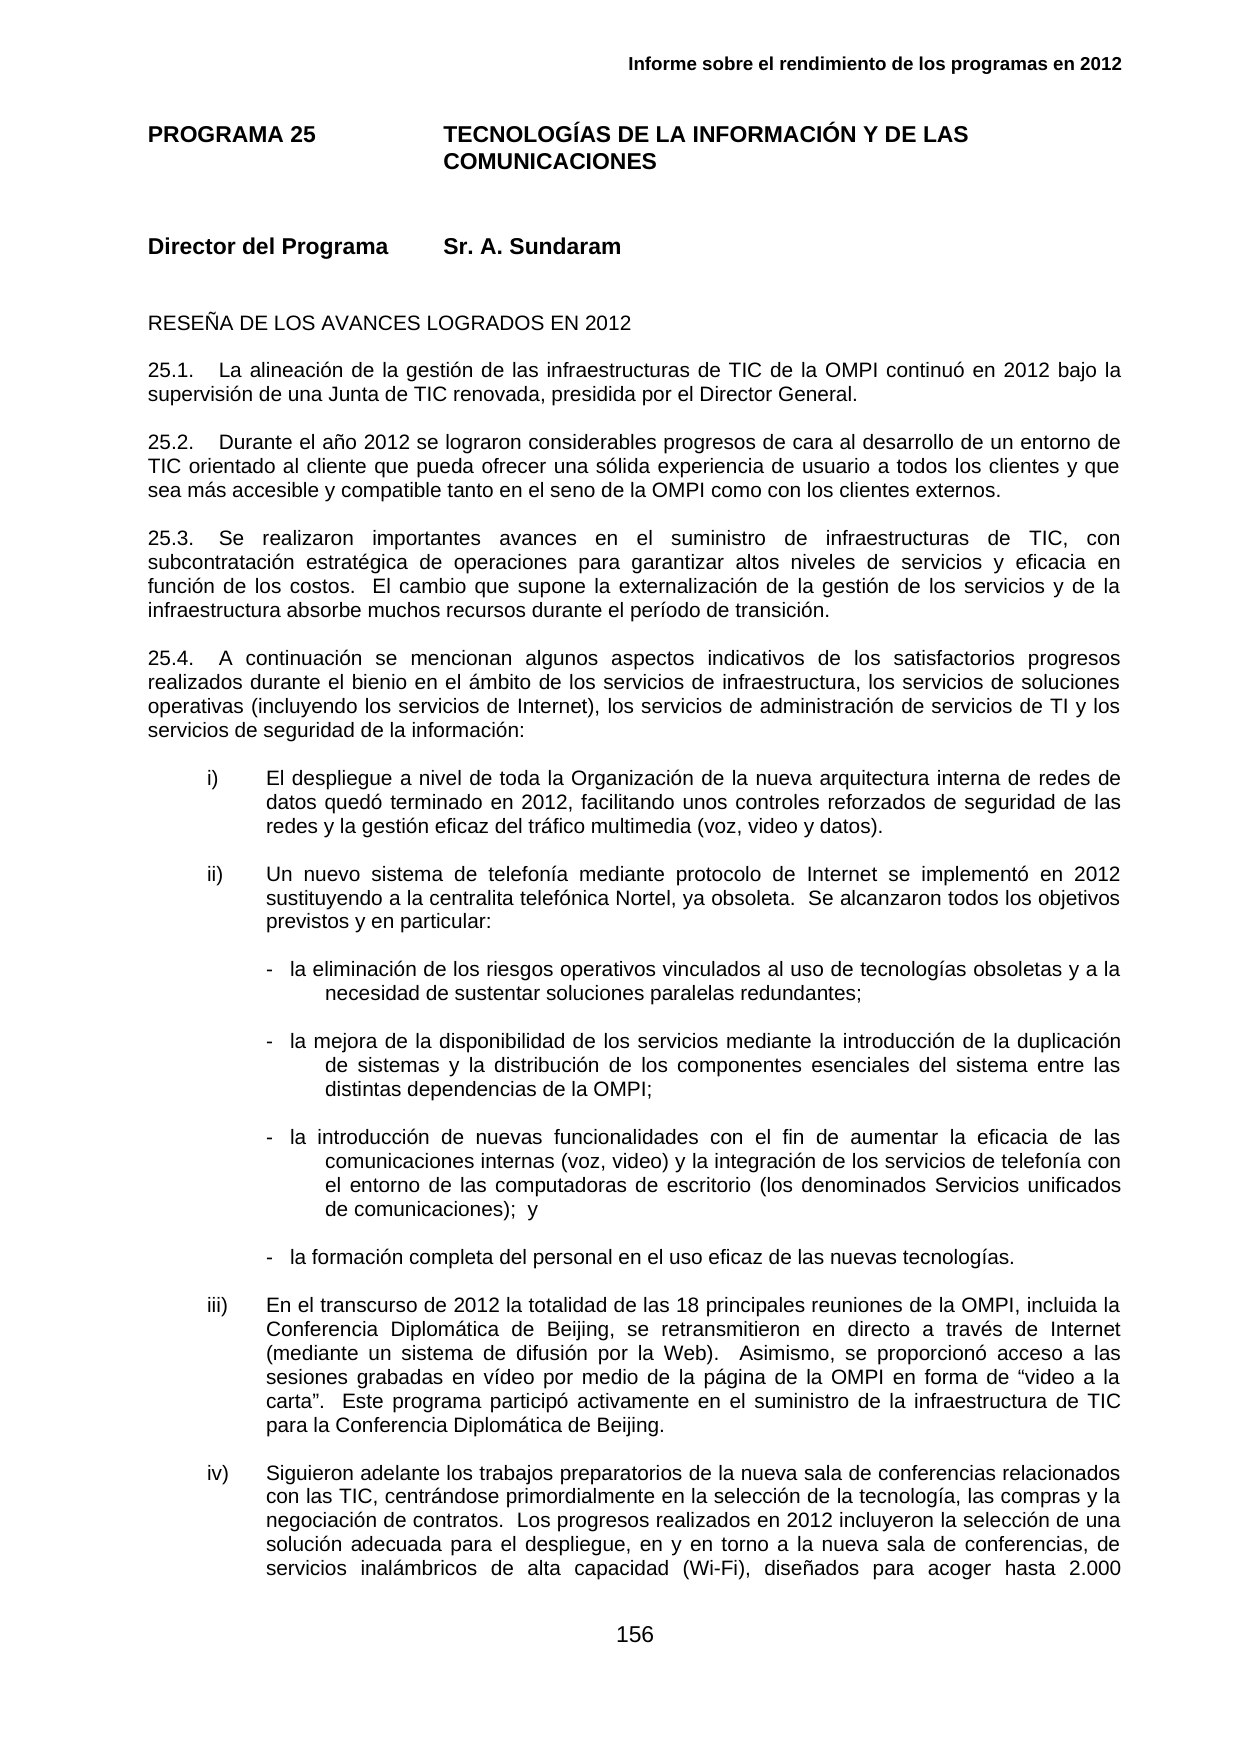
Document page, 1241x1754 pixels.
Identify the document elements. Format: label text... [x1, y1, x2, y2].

text ii) Un nuevo sistema de telefonía mediante protocolo de Internet se implementó en 2012 sustituyendo a la centralita telefónica Nortel, ya obsoleta. Se alcanzaron todos los objetivos previstos y en particular: [207, 861, 1122, 933]
list la eliminación de los riesgos operativos vinculados al uso de tecnologías obsoletas y a la necesidad de sustentar soluciones paralelas redundantes; [266, 957, 1122, 1005]
list Se realizaron importantes avances en el suministro de infraestructuras de TIC, con subcontratación estratégica de operaciones para garantizar altos niveles de servicios y eficacia en función de los costos. El cambio que supone la externalización de la gestión de los servicios y de la infraestructura absorbe muchos recursos durante el período de transición. [148, 526, 1122, 622]
text iii) En el transcurso de 2012 la totalidad de las 18 principales reuniones de la OMPI, incluida la Conferencia Diplomática de Beijing, se retransmitieron en directo a través de Internet (mediante un sistema de difusión por la Web). Asimismo, se proporcionó acceso a las sesiones grabadas en vídeo por medio de la página de la OMPI en forma de “video a la carta”. Este programa participó activamente en el suministro de la infraestructura de TIC para la Conferencia Diplomática de Beijing. [207, 1293, 1122, 1436]
text RESEÑA DE LOS AVANCES LOGRADOS EN 2012 [148, 307, 1122, 334]
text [207, 1460, 1122, 1580]
list la formación completa del personal en el uso eficaz de las nuevas tecnologías. [266, 1245, 1122, 1269]
text PROGRAMA 25 TECNOLOGÍAS DE LA INFORMACIÓN Y DE LAS COMUNICACIONES [148, 121, 1122, 174]
list la mejora de la disponibilidad de los servicios mediante la introducción de la duplicación de sistemas y la distribución de los componentes esenciales del sistema entre las distintas dependencias de la OMPI; [266, 1029, 1122, 1101]
text Director del Programa Sr. A. Sundaram [148, 233, 1122, 259]
list A continuación se mencionan algunos aspectos indicativos de los satisfactorios progresos realizados durante el bienio en el ámbito de los servicios de infraestructura, los servicios de soluciones operativas (incluyendo los servicios de Internet), los servicios de administración de servicios de TI y los servicios de seguridad de la información: [148, 646, 1122, 742]
list La alineación de la gestión de las infraestructuras de TIC de la OMPI continuó en 2012 bajo la supervisión de una Junta de TIC renovada, presidida por el Director General. [148, 358, 1122, 406]
list Durante el año 2012 se lograron considerables progresos de cara al desarrollo de un entorno de TIC orientado al cliente que pueda ofrecer una sólida experiencia de usuario a todos los clientes y que sea más accesible y compatible tanto en el seno de la OMPI como con los clientes externos. [148, 430, 1122, 502]
list la introducción de nuevas funcionalidades con el fin de aumentar la eficacia de las comunicaciones internas (voz, video) y la integración de los servicios de telefonía con el entorno de las computadoras de escritorio (los denominados Servicios unificados de comunicaciones); y [266, 1125, 1122, 1221]
text i) El despliegue a nivel de toda la Organización de la nueva arquitectura interna de redes de datos quedó terminado en 2012, facilitando unos controles reforzados de seguridad de las redes y la gestión eficaz del tráfico multimedia (voz, video y datos). [207, 766, 1122, 837]
